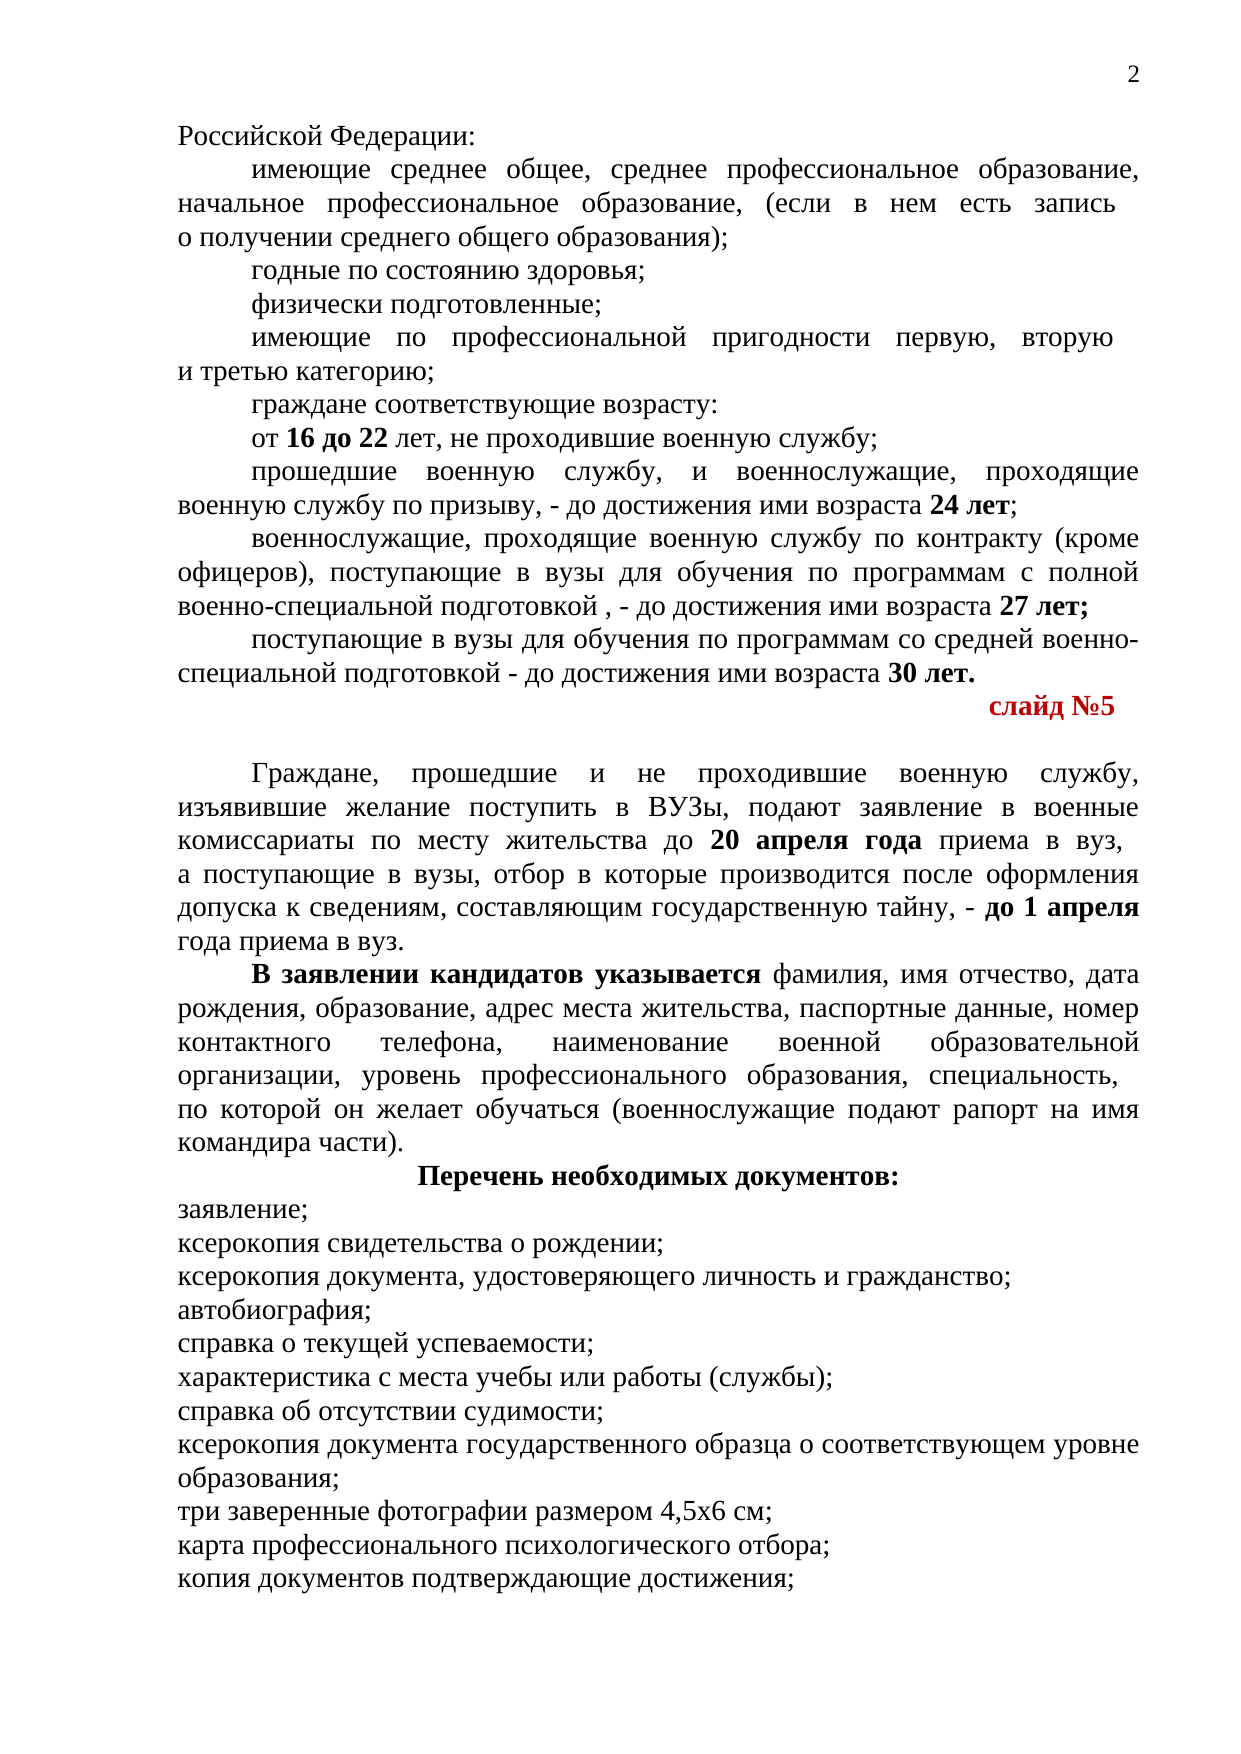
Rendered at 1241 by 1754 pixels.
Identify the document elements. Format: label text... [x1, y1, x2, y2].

text заявление; [177, 1191, 1140, 1225]
text годные по состоянию здоровья; [177, 252, 1140, 286]
text имеющие по профессиональной пригодности первую, вторую и третью категорию; [177, 319, 1140, 386]
text В заявлении кандидатов указывается фамилия, имя отчество, дата рождения, образование, адрес места жительства, паспортные данные, номер контактного телефона, наименование военной образовательной организации, уровень профессионального образования, специальность, по которой он желает обучаться (военнослужащие подают рапорт на имя командира части). [177, 957, 1140, 1158]
text прошедшие военную службу, и военнослужащие, проходящие военную службу по призыву, - до достижения ими возраста 24 лет; [177, 453, 1140, 521]
text справка об отсутствии судимости; [177, 1393, 1140, 1426]
text от 16 до 22 лет, не проходившие военную службу; [177, 420, 1140, 453]
text карта профессионального психологического отбора; [177, 1527, 1140, 1560]
text ксерокопия документа государственного образца о соответствующем уровне образования; [177, 1426, 1140, 1493]
text физически подготовленные; [177, 286, 1140, 319]
text имеющие среднее общее, среднее профессиональное образование, начальное профессиональное образование, (если в нем есть запись о получении среднего общего образования); [177, 152, 1140, 252]
text граждане соответствующие возрасту: [177, 386, 1140, 420]
text поступающие в вузы для обучения по программам со средней военно-специальной подготовкой - до достижения ими возраста 30 лет. [177, 621, 1140, 688]
text ксерокопия свидетельства о рождении; [177, 1225, 1140, 1258]
text автобиография; [177, 1292, 1140, 1326]
text характеристика с места учебы или работы (службы); [177, 1359, 1140, 1393]
text Российской Федерации: [177, 118, 1140, 152]
text справка о текущей успеваемости; [177, 1326, 1140, 1359]
text слайд №5 [177, 688, 1140, 722]
text военнослужащие, проходящие военную службу по контракту (кроме офицеров), поступающие в вузы для обучения по программам с полной военно-специальной подготовкой , - до достижения ими возраста 27 лет; [177, 521, 1140, 621]
text ксерокопия документа, удостоверяющего личность и гражданство; [177, 1258, 1140, 1292]
text Перечень необходимых документов: [177, 1158, 1140, 1191]
text Граждане, прошедшие и не проходившие военную службу, изъявившие желание поступить в ВУЗы, подают заявление в военные комиссариаты по месту жительства до 20 апреля года приема в вуз, а поступающие в вузы, отбор в которые производится после оформления допуска к сведениям, составляющим государственную тайну, - до 1 апреля года приема в вуз. [177, 755, 1140, 957]
text три заверенные фотографии размером 4,5х6 см; [177, 1493, 1140, 1527]
text копия документов подтверждающие достижения; [177, 1560, 1140, 1594]
